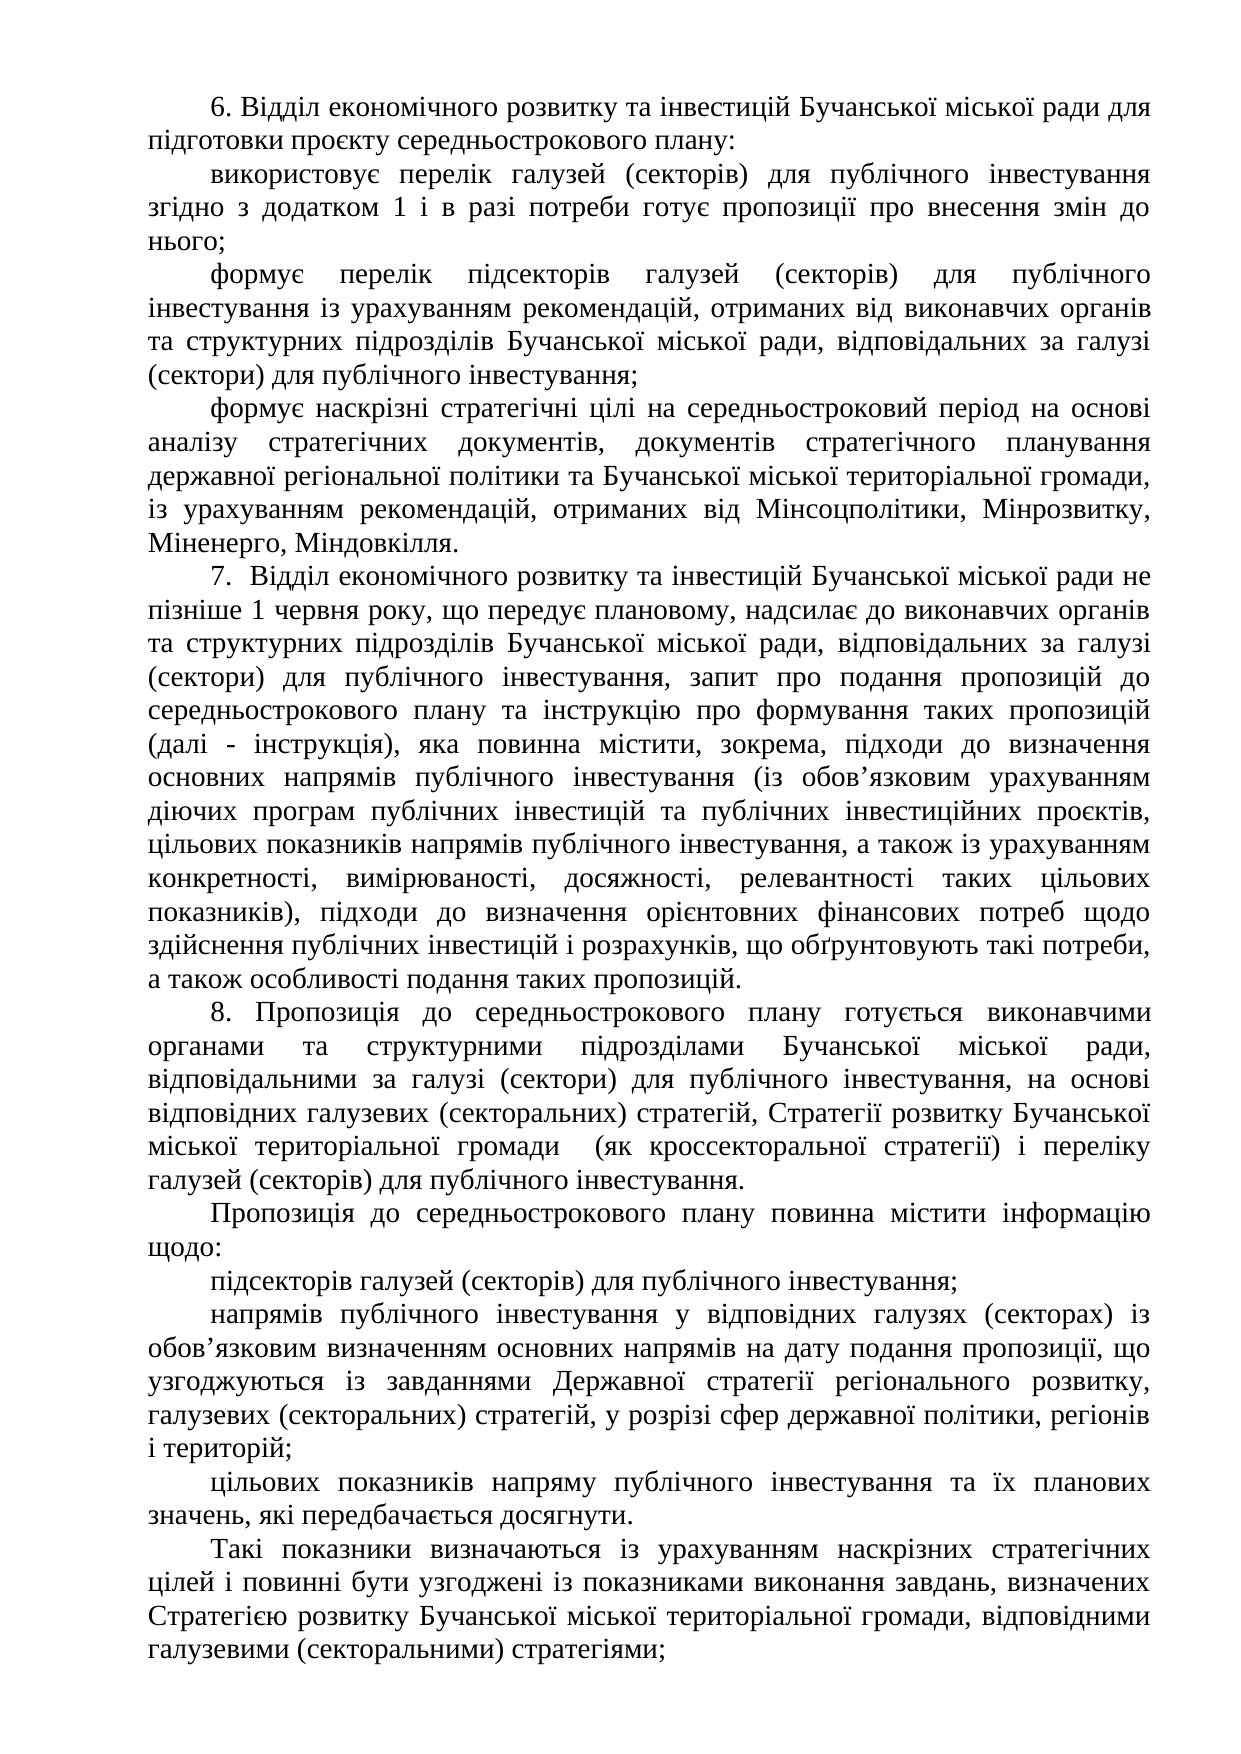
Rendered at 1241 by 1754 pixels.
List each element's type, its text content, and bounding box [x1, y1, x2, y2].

text формує наскрізні стратегічні цілі на середньостроковий період на основі аналізу стратегічних документів, документів стратегічного планування державної регіональної політики та Бучанської міської територіальної громади, із урахуванням рекомендацій, отриманих від Мінсоцполітики, Мінрозвитку, Міненерго, Міндовкілля. [148, 391, 1152, 558]
text Пропозиція до середньострокового плану повинна містити інформацію щодо: [148, 1196, 1152, 1263]
text підсекторів галузей (секторів) для публічного інвестування; [148, 1263, 1152, 1296]
text 8. Пропозиція до середньострокового плану готується виконавчими органами та структурними підрозділами Бучанської міської ради, відповідальними за галузі (сектори) для публічного інвестування, на основі відповідних галузевих (секторальних) стратегій, Стратегії розвитку Бучанської міської територіальної громади (як кроссекторальної стратегії) і переліку галузей (секторів) для публічного інвестування. [148, 994, 1152, 1196]
text цільових показників напряму публічного інвестування та їх планових значень, які передбачається досягнути. [148, 1464, 1152, 1531]
text Такі показники визначаються із урахуванням наскрізних стратегічних цілей і повинні бути узгоджені із показниками виконання завдань, визначених Стратегією розвитку Бучанської міської територіальної громади, відповідними галузевими (секторальними) стратегіями; [148, 1531, 1152, 1665]
text 7. Відділ економічного розвитку та інвестицій Бучанської міської ради не пізніше 1 червня року, що передує плановому, надсилає до виконавчих органів та структурних підрозділів Бучанської міської ради, відповідальних за галузі (сектори) для публічного інвестування, запит про подання пропозицій до середньострокового плану та інструкцію про формування таких пропозицій (далі - інструкція), яка повинна містити, зокрема, підходи до визначення основних напрямів публічного інвестування (із обов’язковим урахуванням діючих програм публічних інвестицій та публічних інвестиційних проєктів, цільових показників напрямів публічного інвестування, а також із урахуванням конкретності, вимірюваності, досяжності, релевантності таких цільових показників), підходи до визначення орієнтовних фінансових потреб щодо здійснення публічних інвестицій і розрахунків, що обґрунтовують такі потреби, а також особливості подання таких пропозицій. [148, 558, 1152, 994]
text використовує перелік галузей (секторів) для публічного інвестування згідно з додатком 1 і в разі потреби готує пропозиції про внесення змін до нього; [148, 156, 1152, 256]
text формує перелік підсекторів галузей (секторів) для публічного інвестування із урахуванням рекомендацій, отриманих від виконавчих органів та структурних підрозділів Бучанської міської ради, відповідальних за галузі (сектори) для публічного інвестування; [148, 256, 1152, 391]
text напрямів публічного інвестування у відповідних галузях (секторах) із обов’язковим визначенням основних напрямів на дату подання пропозиції, що узгоджуються із завданнями Державної стратегії регіонального розвитку, галузевих (секторальних) стратегій, у розрізі сфер державної політики, регіонів і територій; [148, 1296, 1152, 1464]
text 6. Відділ економічного розвитку та інвестицій Бучанської міської ради для підготовки проєкту середньострокового плану: [148, 89, 1152, 156]
